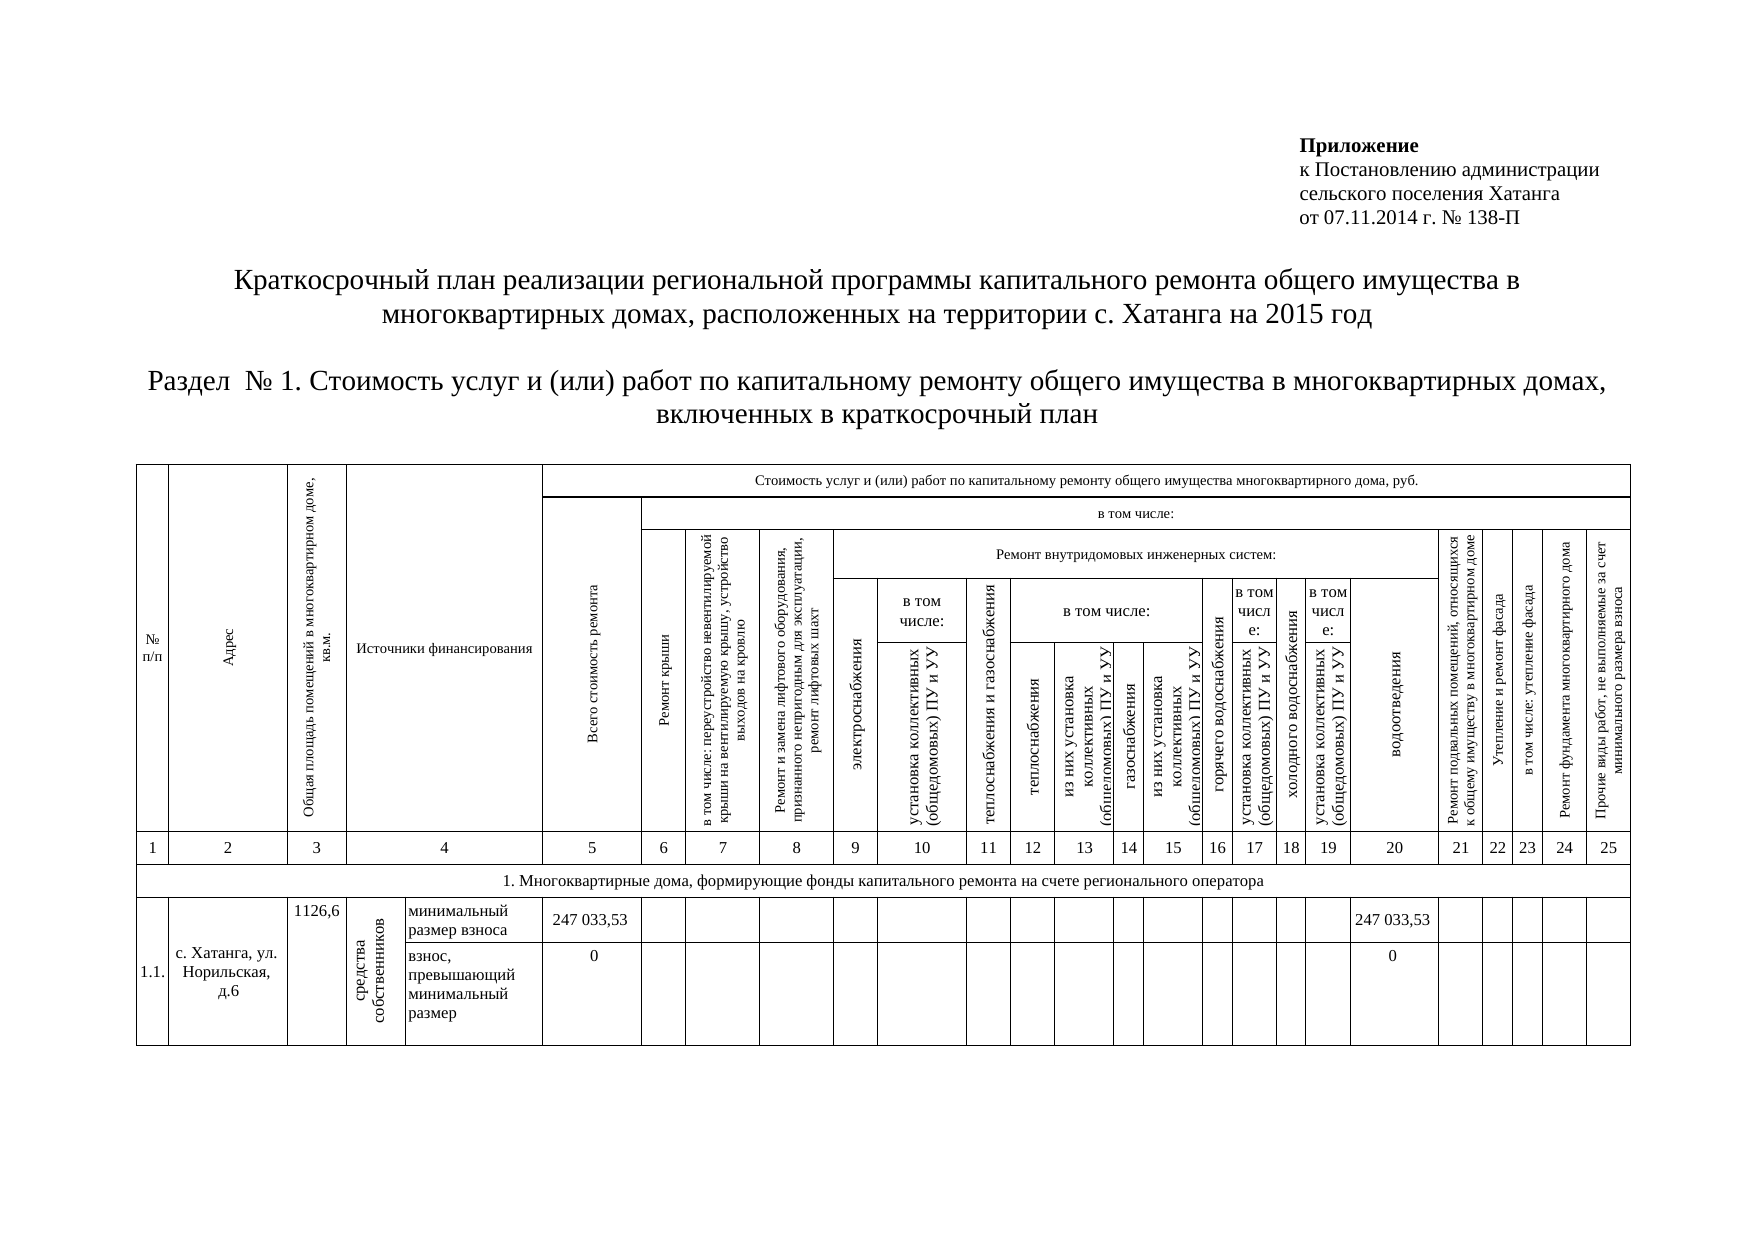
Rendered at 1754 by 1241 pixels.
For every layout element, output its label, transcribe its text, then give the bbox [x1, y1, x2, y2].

table_cell из них установка коллективных (общедомовых) ПУ и УУ [1144, 643, 1202, 831]
table_cell 5 [543, 832, 641, 864]
text Краткосрочный план реализации региональной программы капитального ремонта общего имущества в многоквартирных домах, расположенных на территории с. Хатанга на 2015 год [118, 262, 1636, 329]
table_cell в том числе: переустройство невентилируемой крыши на вентилируемую крышу, устройство выходов на кровлю [686, 530, 759, 831]
table_cell 8 [760, 832, 833, 864]
table_cell [1011, 898, 1054, 942]
table_cell 0 [1351, 943, 1438, 1045]
table_cell из них установка коллективных (общедомовых) ПУ и УУ [1055, 643, 1113, 831]
table_cell 11 [967, 832, 1010, 864]
table_header № п/п [137, 465, 168, 831]
table_cell [1203, 898, 1232, 942]
table_cell теплоснабжения и газоснабжения [967, 579, 1010, 831]
table_cell 13 [1055, 832, 1113, 864]
table_cell в том числе: [1011, 579, 1202, 642]
table_cell Ремонт крыши [642, 530, 685, 831]
text Приложение [1019, 133, 1636, 157]
table_cell Ремонт подвальных помещений, относящихся к общему имуществу в многоквартирном доме [1439, 530, 1482, 831]
text Раздел № 1. Стоимость услуг и (или) работ по капитальному ремонту общего имущества в многоквартирных домах, включенных в краткосрочный план [118, 363, 1636, 430]
table_cell [1277, 898, 1305, 942]
table_cell [1114, 943, 1143, 1045]
table_cell 9 [834, 832, 877, 864]
table_header Стоимость услуг и (или) работ по капитальному ремонту общего имущества многоквартирного дома, руб. [543, 465, 1630, 496]
table_cell 22 [1483, 832, 1512, 864]
table_cell 247 033,53 [1351, 898, 1438, 942]
table_cell в том числе: утепление фасада [1513, 530, 1542, 831]
table_cell 14 [1114, 832, 1143, 864]
table_cell горячего водоснабжения [1203, 579, 1232, 831]
table_cell [1055, 898, 1113, 942]
text к Постановлению администрации [1019, 157, 1636, 181]
table_cell [1233, 898, 1276, 942]
table_cell в том числе: [1233, 579, 1276, 642]
table_cell 10 [878, 832, 966, 864]
text от 07.11.2014 г. № 138-П [576, 205, 1636, 229]
table_cell 7 [686, 832, 759, 864]
table_cell 0 [543, 943, 641, 1045]
table_cell в том числе: [642, 498, 1630, 529]
table_cell [1306, 898, 1350, 942]
table_cell Ремонт и замена лифтового оборудования, признанного непригодным для эксплуатации, ремонт лифтовых шахт [760, 530, 833, 831]
table_cell 4 [347, 832, 542, 864]
table_cell 247 033,53 [543, 898, 641, 942]
table_cell [760, 898, 833, 942]
table_cell 1 [137, 832, 168, 864]
table_cell в том числе: [1306, 579, 1350, 642]
table_cell холодного водоснабжения [1277, 579, 1305, 831]
table_header Общая площадь помещений в многоквартирном доме, кв.м. [288, 465, 346, 831]
table_cell 16 [1203, 832, 1232, 864]
table_cell [1055, 943, 1113, 1045]
table_cell [1277, 943, 1305, 1045]
table_cell [1144, 898, 1202, 942]
table_cell Утепление и ремонт фасада [1483, 530, 1512, 831]
table_cell [878, 898, 966, 942]
table_cell 1126,6 [288, 898, 346, 1045]
table_cell 21 [1439, 832, 1482, 864]
table_cell 23 [1513, 832, 1542, 864]
table_cell минимальный размер взноса [406, 898, 542, 942]
table_cell [834, 943, 877, 1045]
table_cell 3 [288, 832, 346, 864]
table_cell 2 [169, 832, 287, 864]
table_cell 12 [1011, 832, 1054, 864]
table_cell [1513, 943, 1542, 1045]
table_cell Всего стоимость ремонта [543, 498, 641, 831]
table_cell 6 [642, 832, 685, 864]
table_cell [1439, 898, 1482, 942]
table_cell [1203, 943, 1232, 1045]
table_cell [1114, 898, 1143, 942]
table_cell [686, 943, 759, 1045]
table_cell 15 [1144, 832, 1202, 864]
table_cell 1. Многоквартирные дома, формирующие фонды капитального ремонта на счете регионального оператора [137, 865, 1630, 897]
table_cell Ремонт внутридомовых инженерных систем: [834, 530, 1438, 578]
table_cell 24 [1543, 832, 1586, 864]
table_cell [1513, 898, 1542, 942]
table_cell водоотведения [1351, 579, 1438, 831]
table_cell [1306, 943, 1350, 1045]
table_cell Ремонт фундамента многоквартирного дома [1543, 530, 1586, 831]
table_cell установка коллективных (общедомовых) ПУ и УУ [878, 643, 966, 831]
table_cell 1.1. [137, 898, 168, 1045]
table_cell установка коллективных (общедомовых) ПУ и УУ [1306, 643, 1350, 831]
table_cell [760, 943, 833, 1045]
table_cell [642, 898, 685, 942]
table_cell [1483, 898, 1512, 942]
table_cell теплоснабжения [1011, 643, 1054, 831]
table_cell 20 [1351, 832, 1438, 864]
table_cell [642, 943, 685, 1045]
table_cell с. Хатанга, ул. Норильская, д.6 [169, 898, 287, 1045]
table_cell взнос, превышающий минимальный размер [406, 943, 542, 1045]
table_header Источники финансирования [347, 465, 542, 831]
table_cell [834, 898, 877, 942]
table_cell [1587, 943, 1630, 1045]
table_cell установка коллективных (общедомовых) ПУ и УУ [1233, 643, 1276, 831]
table_cell [1543, 943, 1586, 1045]
table_cell [1011, 943, 1054, 1045]
table_cell 19 [1306, 832, 1350, 864]
table_header Адрес [169, 465, 287, 831]
table_cell [1233, 943, 1276, 1045]
table_cell [1483, 943, 1512, 1045]
table_cell [967, 898, 1010, 942]
table_cell [1587, 898, 1630, 942]
table_cell 18 [1277, 832, 1305, 864]
table_cell 25 [1587, 832, 1630, 864]
table_cell газоснабжения [1114, 643, 1143, 831]
table_cell в том числе: [878, 579, 966, 642]
table_cell Прочие виды работ, не выполняемые за счет минимального размера взноса [1587, 530, 1630, 831]
table_cell [878, 943, 966, 1045]
table_cell электроснабжения [834, 579, 877, 831]
table_cell 17 [1233, 832, 1276, 864]
table_cell [1144, 943, 1202, 1045]
table_cell [1439, 943, 1482, 1045]
table_cell [1543, 898, 1586, 942]
table_cell средства собственников [347, 898, 405, 1045]
text сельского поселения Хатанга [1019, 181, 1636, 205]
table_cell [686, 898, 759, 942]
table_cell [967, 943, 1010, 1045]
